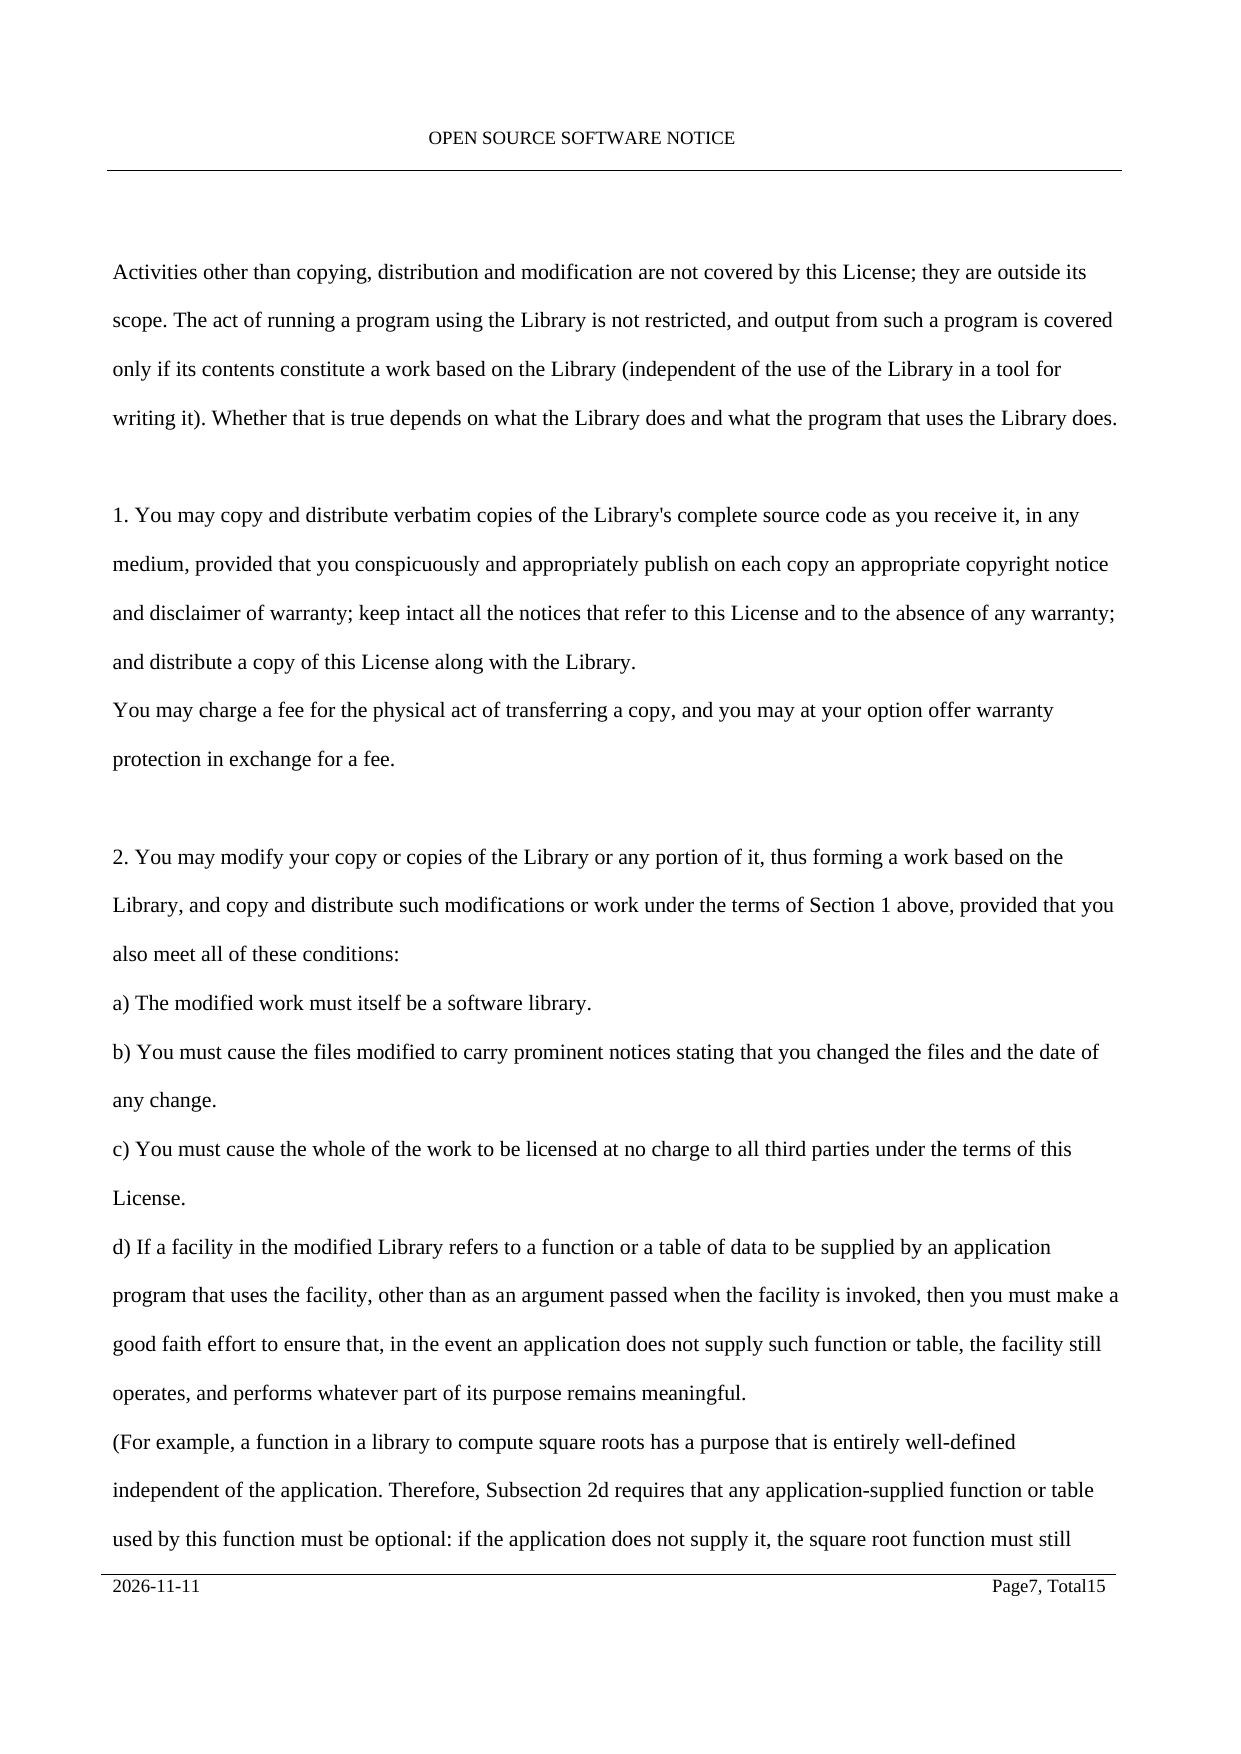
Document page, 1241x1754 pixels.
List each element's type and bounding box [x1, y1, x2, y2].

text [112, 206, 1128, 1555]
